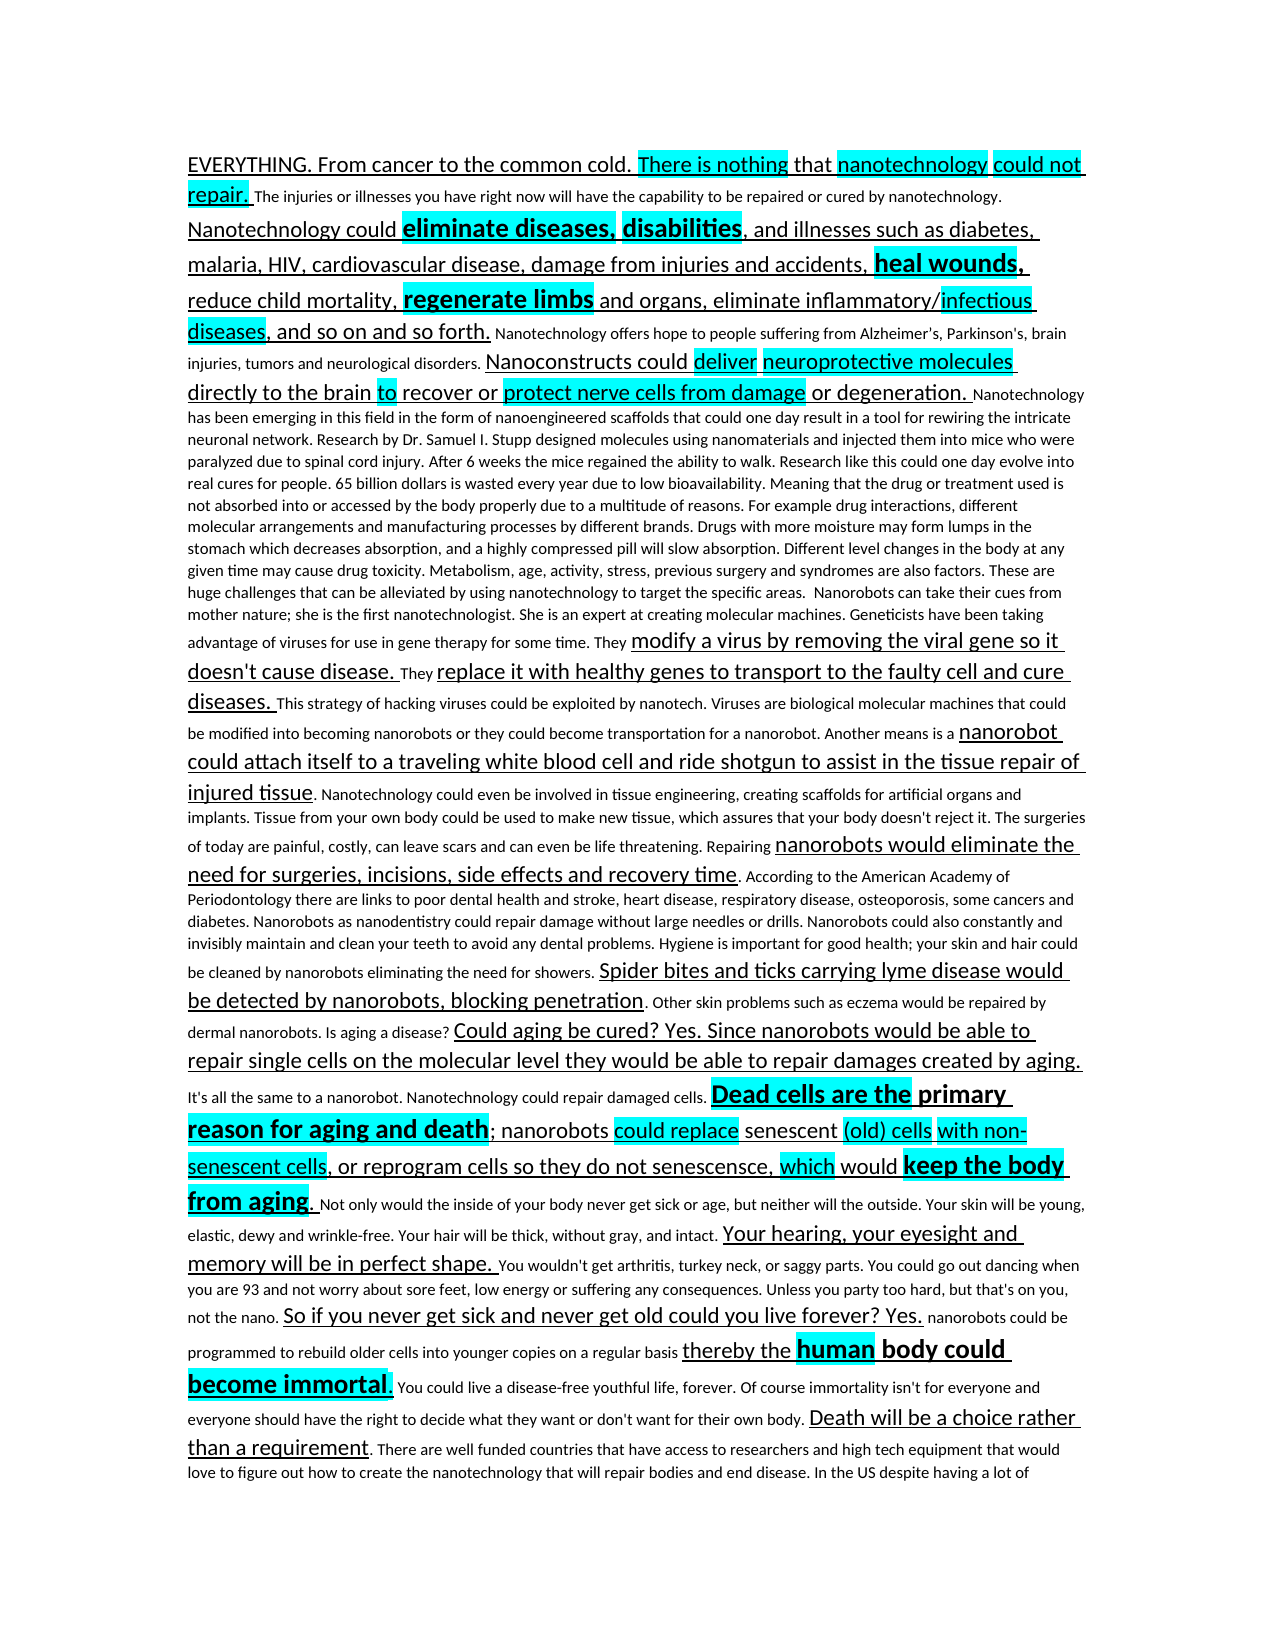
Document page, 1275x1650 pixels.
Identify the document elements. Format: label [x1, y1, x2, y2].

text [187, 150, 1087, 1483]
